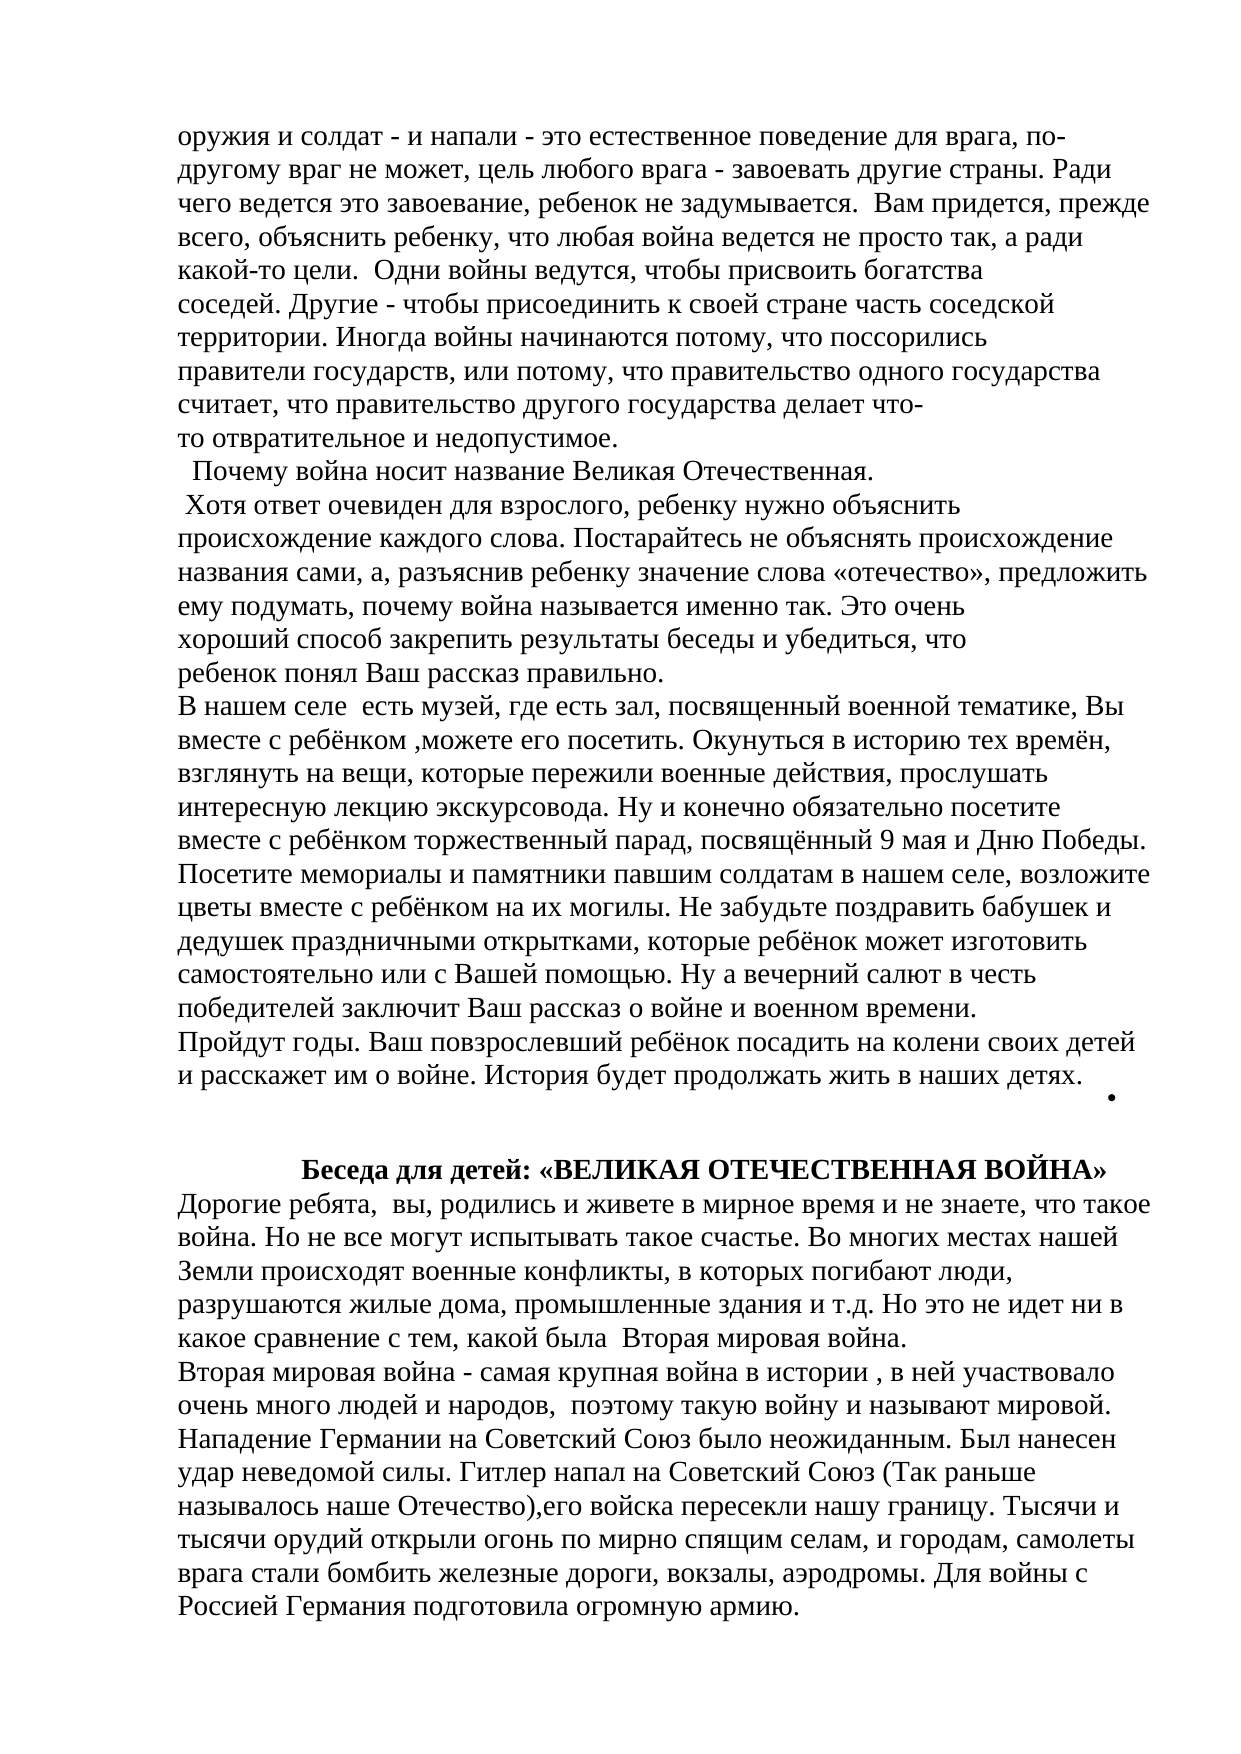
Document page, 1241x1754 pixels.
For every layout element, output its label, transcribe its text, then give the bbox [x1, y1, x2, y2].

text В нашем селе есть музей, где есть зал, посвященный военной тематике, Вы вместе с ребёнком ,можете его посетить. Окунуться в историю тех времён, взглянуть на вещи, которые пережили военные действия, прослушать интересную лекцию экскурсовода. Ну и конечно обязательно посетите вместе с ребёнком торжественный парад, посвящённый 9 мая и Дню Победы. [177, 688, 1152, 856]
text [177, 118, 1152, 453]
text Вторая мировая война - самая крупная война в истории , в ней участвовало очень много людей и народов, поэтому такую войну и называют мировой. [177, 1354, 1152, 1421]
text Нападение Германии на Советский Союз было неожиданным. Был нанесен удар неведомой силы. Гитлер напал на Советский Союз (Так раньше называлось наше Отечество),его войска пересекли нашу границу. Тысячи и тысячи орудий открыли огонь по мирно спящим селам, и городам, самолеты врага стали бомбить железные дороги, вокзалы, аэродромы. Для войны с Россией Германия подготовила огромную армию. [177, 1421, 1152, 1622]
text Беседа для детей: «ВЕЛИКАЯ ОТЕЧЕСТВЕННАЯ ВОЙНА» [177, 1152, 1152, 1186]
text Посетите мемориалы и памятники павшим солдатам в нашем селе, возложите цветы вместе с ребёнком на их могилы. Не забудьте поздравить бабушек и дедушек праздничными открытками, которые ребёнок может изготовить самостоятельно или с Вашей помощью. Ну а вечерний салют в честь победителей заключит Ваш рассказ о войне и военном времени. [177, 856, 1152, 1024]
text Почему война носит название Великая Отечественная. [177, 453, 1152, 487]
text Пройдут годы. Ваш повзрослевший ребёнок посадить на колени своих детей и расскажет им о войне. История будет продолжать жить в наших детях. [177, 1024, 1152, 1091]
text Дорогие ребята, вы, родились и живете в мирное время и не знаете, что такое война. Но не все могут испытывать такое счастье. Во многих местах нашей Земли происходят военные конфликты, в которых погибают люди, разрушаются жилые дома, промышленные здания и т.д. Но это не идет ни в какое сравнение с тем, какой была Вторая мировая война. [177, 1186, 1152, 1354]
text Хотя ответ очевиден для взрослого, ребенку нужно объяснить происхождение каждого слова. Постарайтесь не объяснять происхождение названия сами, а, разъяснив ребенку значение слова «отечество», предложить ему подумать, почему война называется именно так. Это очень хороший способ закрепить результаты беседы и убедиться, что ребенок понял Ваш рассказ правильно. [177, 487, 1152, 688]
